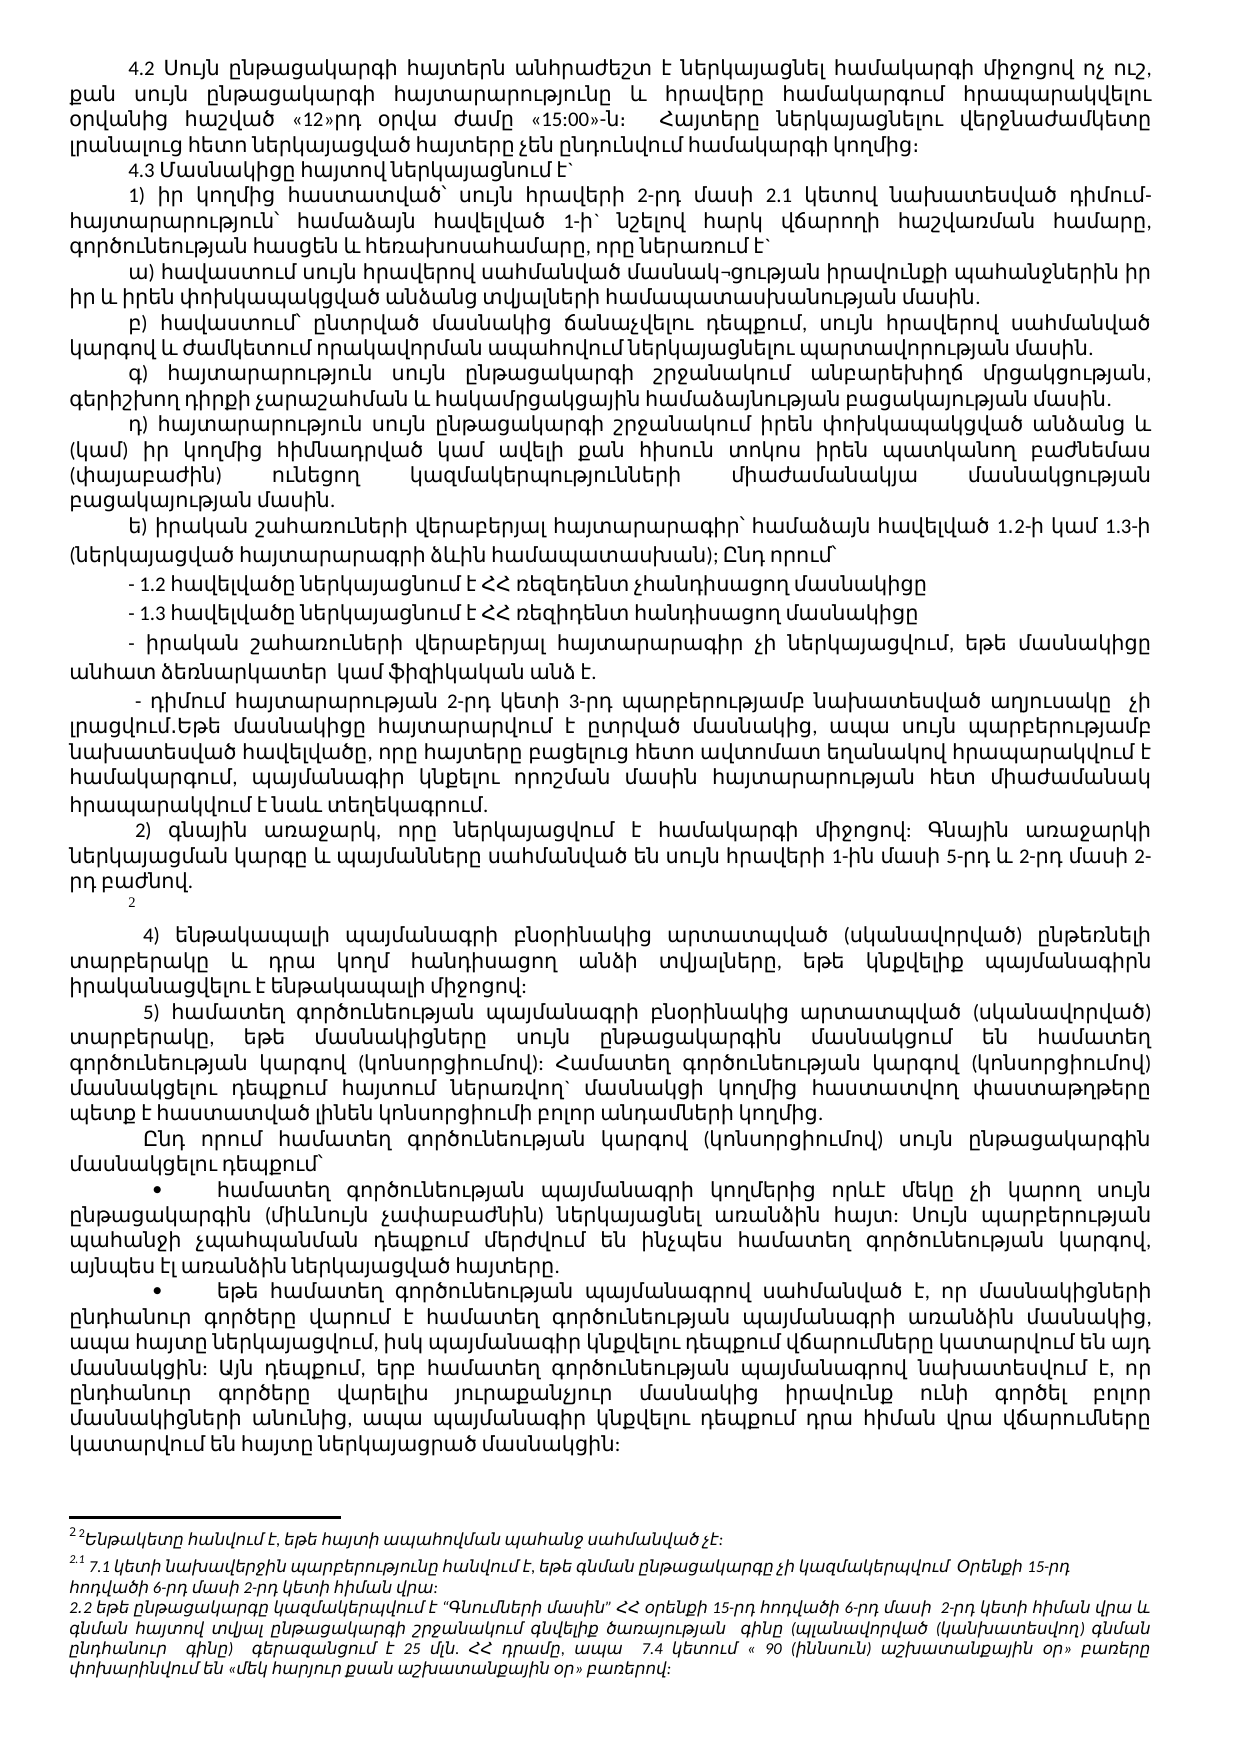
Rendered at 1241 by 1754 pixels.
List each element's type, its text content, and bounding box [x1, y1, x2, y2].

text - դիմում հայտարարության 2-րդ կետի 3-րդ պարբերությամբ նախատեսված աղյուսակը չի լրացվում․Եթե մասնակիցը հայտարարվում է ըտրված մասնակից, ապա սույն պարբերությամբ նախատեսված հավելվածը, որը հայտերը բացելուց հետո ավտոմատ եղանակով հրապարակվում է համակարգում, պայմանագիր կնքելու որոշման մասին հայտարարության հետ միաժամանակ հրապարակվում է նաև տեղեկագրում. [69, 688, 1152, 818]
text բ) հավաստում՝ ընտրված մասնակից ճանաչվելու դեպքում, սույն հրավերով սահմանված կարգով և ժամկետում որակավորման ապահովում ներկայացնելու պարտավորության մասին. [69, 310, 1152, 361]
text - 1.2 հավելվածը ներկայացնում է ՀՀ ռեզեդենտ չհանդիսացող մասնակիցը [69, 571, 1152, 597]
text 5) համատեղ գործունեության պայմանագրի բնօրինակից արտատպված (սկանավորված) տարբերակը, եթե մասնակիցները սույն ընթացակարգին մասնակցում են համատեղ գործունեության կարգով (կոնսորցիումով): Համատեղ գործունեության կարգով (կոնսորցիումով) մասնակցելու դեպքում հայտում ներառվող` մասնակցի կողմից հաստատվող փաստաթղթերը պետք է հաստատված լինեն կոնսորցիումի բոլոր անդամների կողմից. [69, 999, 1152, 1126]
text գ) հայտարարություն սույն ընթացակարգի շրջանակում անբարեխիղճ մրցակցության, գերիշխող դիրքի չարաշահման և հակամրցակցային համաձայնության բացակայության մասին. [69, 361, 1152, 411]
text դ) հայտարարություն սույն ընթացակարգի շրջանակում իրեն փոխկապակցված անձանց և (կամ) իր կողմից հիմնադրված կամ ավելի քան հիսուն տոկոս իրեն պատկանող բաժնեմաս (փայաբաժին) ունեցող կազմակերպությունների միաժամանակյա մասնակցության բացակայության մասին. [69, 411, 1152, 513]
text - 1.3 հավելվածը ներկայացնում է ՀՀ ռեզիդենտ հանդիսացող մասնակիցը [69, 601, 1152, 626]
text 2) գնային առաջարկ, որը ներկայացվում է համակարգի միջոցով: Գնային առաջարկի ներկայացման կարգը և պայմանները սահմանված են սույն հրավերի 1-ին մասի 5-րդ և 2-րդ մասի 2-րդ բաժնով. [69, 818, 1152, 894]
text ե) իրական շահառուների վերաբերյալ հայտարարագիր՝ համաձայն հավելված 1․2-ի կամ 1.3-ի (ներկայացված հայտարարագրի ձևին համապատասխան); Ընդ որում՝ [69, 513, 1152, 568]
text ա) հավաստում սույն հրավերով սահմանված մասնակ¬ցության իրավունքի պահանջներին իր իր և իրեն փոխկապակցված անձանց տվյալների համապատասխանության մասին. [69, 259, 1152, 310]
list համատեղ գործունեության պայմանագրի կողմերից որևէ մեկը չի կարող սույն ընթացակարգին (միևնույն չափաբաժնին) ներկայացնել առանձին հայտ: Սույն պարբերության պահանջի չպահպանման դեպքում մերժվում են ինչպես համատեղ գործունեության կարգով, այնպես էլ առանձին ներկայացված հայտերը. [69, 1177, 1152, 1278]
text 4.2 Սույն ընթացակարգի հայտերն անհրաժեշտ է ներկայացնել համակարգի միջոցով ոչ ուշ, քան սույն ընթացակարգի հայտարարությունը և հրավերը համակարգում հրապարակվելու օրվանից հաշված «12»րդ օրվա ժամը «15:00»-ն։ Հայտերը ներկայացնելու վերջնաժամկետը լրանալուց հետո ներկայացված հայտերը չեն ընդունվում համակարգի կողմից։ [69, 56, 1152, 157]
list եթե համատեղ գործունեության պայմանագրով սահմանված է, որ մասնակիցների ընդհանուր գործերը վարում է համատեղ գործունեության պայմանագրի առանձին մասնակից, ապա հայտը ներկայացվում, իսկ պայմանագիր կնքվելու դեպքում վճարումները կատարվում են այդ մասնակցին: Այն դեպքում, երբ համատեղ գործունեության պայմանագրով նախատեսվում է, որ ընդհանուր գործերը վարելիս յուրաքանչյուր մասնակից իրավունք ունի գործել բոլոր մասնակիցների անունից, ապա պայմանագիր կնքվելու դեպքում դրա հիման վրա վճարումները կատարվում են հայտը ներկայացրած մասնակցին: [69, 1278, 1152, 1456]
text 4.3 Մասնակիցը հայտով ներկայացնում է` [69, 157, 1152, 183]
text 1) իր կողմից հաստատված՝ սույն հրավերի 2-րդ մասի 2.1 կետով նախատեսված դիմում-հայտարարություն՝ համաձայն հավելված 1-ի` նշելով հարկ վճարողի հաշվառման համարը, գործունեության հասցեն և հեռախոսահամարը, որը ներառում է` [69, 183, 1152, 259]
text - իրական շահառուների վերաբերյալ հայտարարագիր չի ներկայացվում, եթե մասնակիցը անհատ ձեռնարկատեր կամ ֆիզիկական անձ է. [69, 630, 1152, 684]
text Ընդ որում համատեղ գործունեության կարգով (կոնսորցիումով) սույն ընթացակարգին մասնակցելու դեպքում՝ [69, 1126, 1152, 1177]
text 4) ենթակապալի պայմանագրի բնօրինակից արտատպված (սկանավորված) ընթեռնելի տարբերակը և դրա կողմ հանդիսացող անձի տվյալները, եթե կնքվելիք պայմանագիրն իրականացվելու է ենթակապալի միջոցով: [69, 923, 1152, 999]
